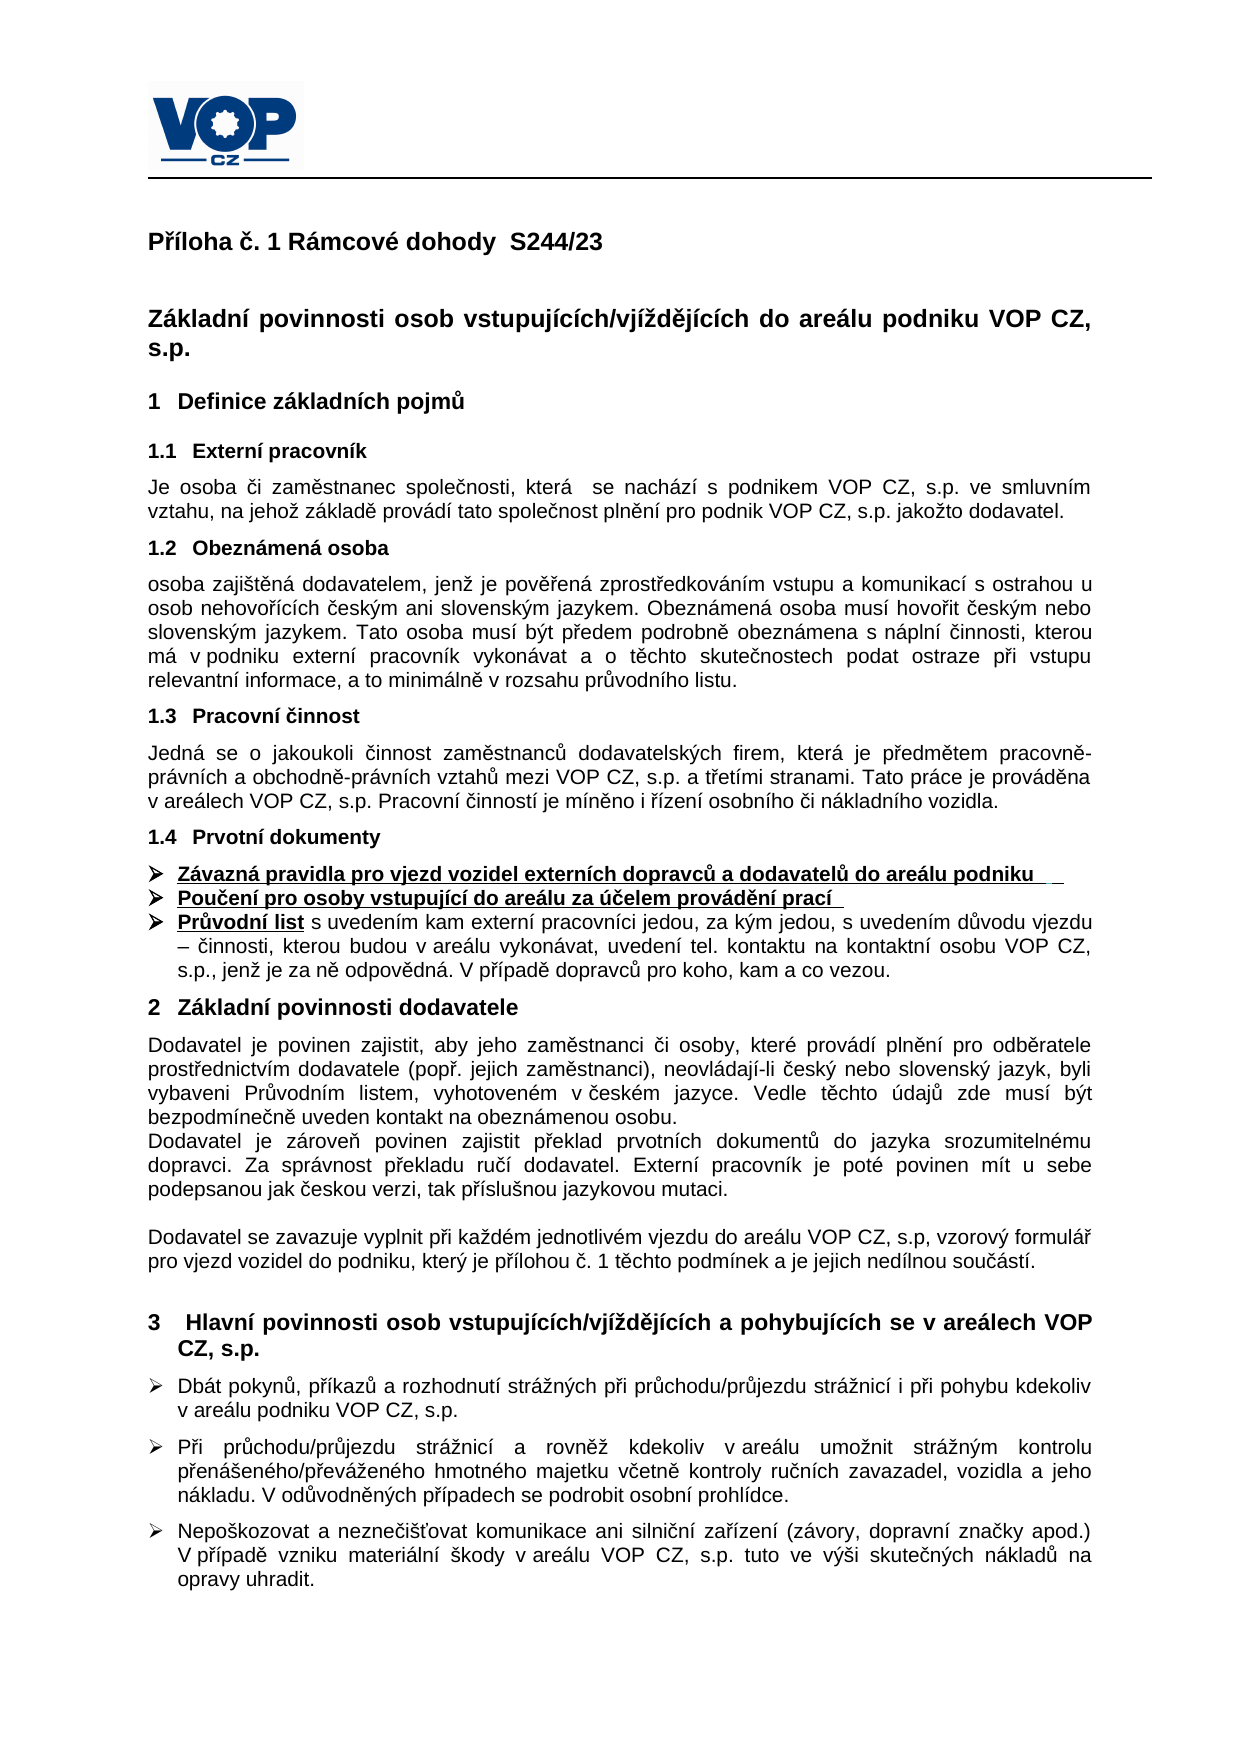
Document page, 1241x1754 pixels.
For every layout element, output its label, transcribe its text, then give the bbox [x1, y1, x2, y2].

text Základní povinnosti osob vstupujících/vjíždějících do areálu podniku VOP CZ, s.p. [148, 304, 1093, 362]
text Závazná pravidla pro vjezd vozidel externích dopravců a dodavatelů do areálu podniku [148, 862, 1093, 886]
text Průvodní list s uvedením kam externí pracovníci jedou, za kým jedou, s uvedením důvodu vjezdu – činnosti, kterou budou v areálu vykonávat, uvedení tel. kontaktu na kontaktní osobu VOP CZ, s.p., jenž je za ně odpovědná. V případě dopravců pro koho, kam a co vezou. [148, 910, 1093, 982]
subtitle Pracovní činnost [148, 704, 1093, 728]
text Příloha č. 1 Rámcové dohody S244/23 [148, 227, 1093, 255]
subtitle Obeznámená osoba [148, 536, 1093, 559]
text Je osoba či zaměstnanec společnosti, která se nachází s podnikem VOP CZ, s.p. ve smluvním vztahu, na jehož základě provádí tato společnost plnění pro podnik VOP CZ, s.p. jakožto dodavatel. [148, 475, 1093, 523]
text Při průchodu/průjezdu strážnicí a rovněž kdekoliv v areálu umožnit strážným kontrolu přenášeného/převáženého hmotného majetku včetně kontroly ručních zavazadel, vozidla a jeho nákladu. V odůvodněných případech se podrobit osobní prohlídce. [148, 1435, 1093, 1507]
text Dbát pokynů, příkazů a rozhodnutí strážných při průchodu/průjezdu strážnicí i při pohybu kdekoliv v areálu podniku VOP CZ, s.p. [148, 1374, 1093, 1422]
text Dodavatel je povinen zajistit, aby jeho zaměstnanci či osoby, které provádí plnění pro odběratele prostřednictvím dodavatele (popř. jejich zaměstnanci), neovládají-li český nebo slovenský jazyk, byli vybaveni Průvodním listem, vyhotoveném v českém jazyce. Vedle těchto údajů zde musí být bezpodmínečně uveden kontakt na obeznámenou osobu. [148, 1033, 1093, 1129]
text osoba zajištěná dodavatelem, jenž je pověřená zprostředkováním vstupu a komunikací s ostrahou u osob nehovořících českým ani slovenským jazykem. Obeznámená osoba musí hovořit českým nebo slovenským jazykem. Tato osoba musí být předem podrobně obeznámena s náplní činnosti, kterou má v podniku externí pracovník vykonávat a o těchto skutečnostech podat ostraze při vstupu relevantní informace, a to minimálně v rozsahu průvodního listu. [148, 572, 1093, 692]
text Jedná se o jakoukoli činnost zaměstnanců dodavatelských firem, která je předmětem pracovně-právních a obchodně-právních vztahů mezi VOP CZ, s.p. a třetími stranami. Tato práce je prováděna v areálech VOP CZ, s.p. Pracovní činností je míněno i řízení osobního či nákladního vozidla. [148, 741, 1093, 813]
subtitle Prvotní dokumenty [148, 825, 1093, 849]
text Nepoškozovat a neznečišťovat komunikace ani silniční zařízení (závory, dopravní značky apod.) V případě vzniku materiální škody v areálu VOP CZ, s.p. tuto ve výši skutečných nákladů na opravy uhradit. [148, 1519, 1093, 1591]
text Dodavatel se zavazuje vyplnit při každém jednotlivém vjezdu do areálu VOP CZ, s.p, vzorový formulář pro vjezd vozidel do podniku, který je přílohou č. 1 těchto podmínek a je jejich nedílnou součástí. [148, 1225, 1093, 1273]
picture [147, 81, 304, 170]
subtitle Základní povinnosti dodavatele [148, 994, 1093, 1021]
subtitle Hlavní povinnosti osob vstupujících/vjíždějících a pohybujících se v areálech VOP CZ, s.p. [148, 1309, 1093, 1362]
subtitle Externí pracovník [148, 439, 1093, 463]
text Poučení pro osoby vstupující do areálu za účelem provádění prací [148, 886, 1093, 910]
subtitle Definice základních pojmů [148, 388, 1093, 415]
text Dodavatel je zároveň povinen zajistit překlad prvotních dokumentů do jazyka srozumitelnému dopravci. Za správnost překladu ručí dodavatel. Externí pracovník je poté povinen mít u sebe podepsanou jak českou verzi, tak příslušnou jazykovou mutaci. [148, 1129, 1093, 1201]
